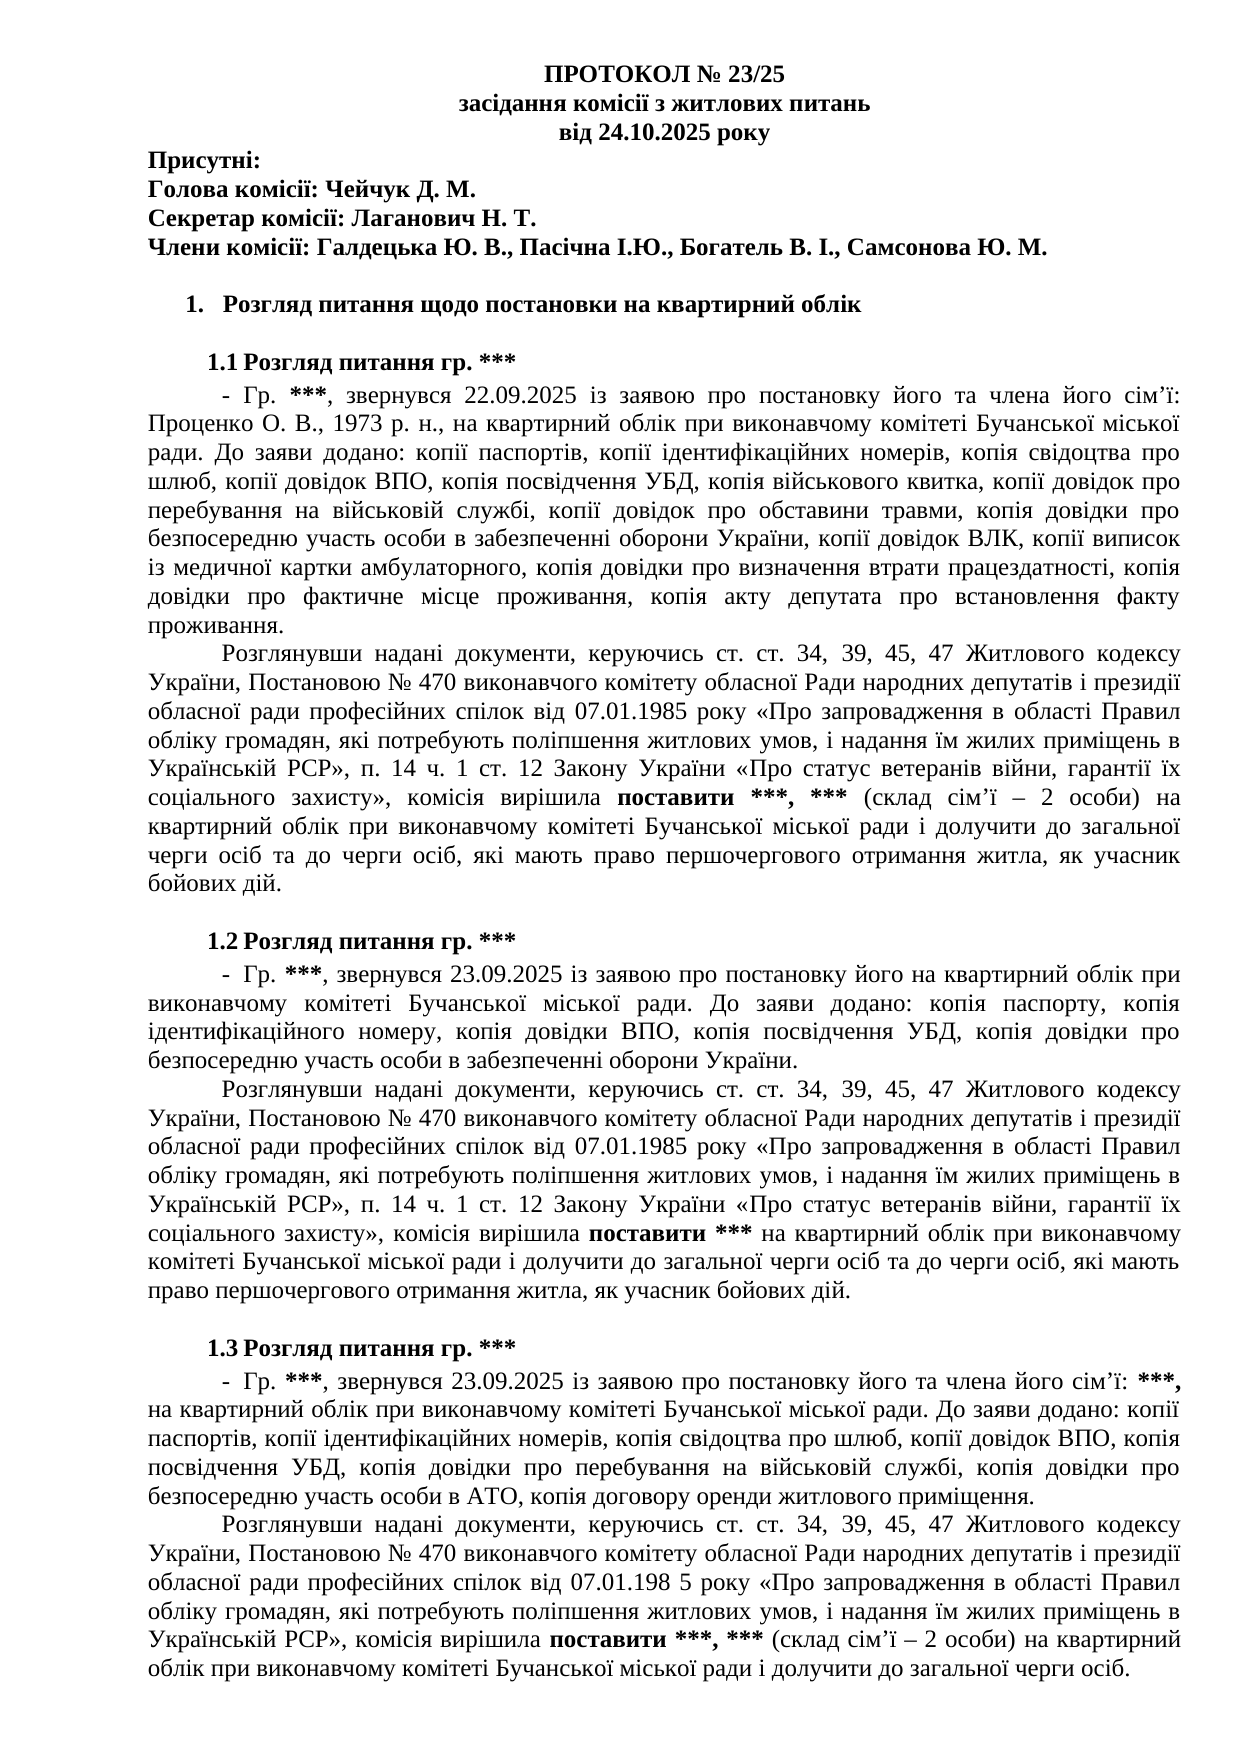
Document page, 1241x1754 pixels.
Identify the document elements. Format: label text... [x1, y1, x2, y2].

text Розглянувши надані документи, керуючись ст. ст. 34, 39, 45, 47 Житлового кодексу України, Постановою № 470 виконавчого комітету обласної Ради народних депутатів і президії обласної ради професійних спілок від 07.01.1985 року «Про запровадження в області Правил обліку громадян, які потребують поліпшення житлових умов, і надання їм жилих приміщень в Українській РСР», п. 14 ч. 1 ст. 12 Закону України «Про статус ветеранів війни, гарантії їх соціального захисту», комісія вирішила поставити ***, *** (склад сім’ї – 2 особи) на квартирний облік при виконавчому комітеті Бучанської міської ради і долучити до загальної черги осіб та до черги осіб, які мають право першочергового отримання житла, як учасник бойових дій. [148, 638, 1181, 897]
list Розгляд питання гр. *** [207, 347, 1181, 375]
text Секретар комісії: Лаганович Н. Т. [148, 203, 1181, 232]
text від 24.10.2025 року [148, 117, 1181, 145]
text Голова комісії: Чейчук Д. М. [148, 174, 1181, 203]
list Розгляд питання гр. *** [207, 926, 1181, 955]
text Розглянувши надані документи, керуючись ст. ст. 34, 39, 45, 47 Житлового кодексу України, Постановою № 470 виконавчого комітету обласної Ради народних депутатів і президії обласної ради професійних спілок від 07.01.198 5 року «Про запровадження в області Правил обліку громадян, які потребують поліпшення житлових умов, і надання їм жилих приміщень в Українській РСР», комісія вирішила поставити ***, *** (склад сім’ї – 2 особи) на квартирний облік при виконавчому комітеті Бучанської міської ради і долучити до загальної черги осіб. [148, 1509, 1181, 1682]
text засідання комісії з житлових питань [89, 88, 1181, 117]
text Розглянувши надані документи, керуючись ст. ст. 34, 39, 45, 47 Житлового кодексу України, Постановою № 470 виконавчого комітету обласної Ради народних депутатів і президії обласної ради професійних спілок від 07.01.1985 року «Про запровадження в області Правил обліку громадян, які потребують поліпшення житлових умов, і надання їм жилих приміщень в Українській РСР», п. 14 ч. 1 ст. 12 Закону України «Про статус ветеранів війни, гарантії їх соціального захисту», комісія вирішила поставити *** на квартирний облік при виконавчому комітеті Бучанської міської ради і долучити до загальної черги осіб та до черги осіб, які мають право першочергового отримання житла, як учасник бойових дій. [148, 1074, 1181, 1304]
text Члени комісії: Галдецька Ю. В., Пасічна І.Ю., Богатель В. І., Самсонова Ю. М. [148, 232, 1181, 260]
list Гр. ***, звернувся 23.09.2025 із заявою про постановку його та члена його сім’ї: ***, на квартирний облік при виконавчому комітеті Бучанської міської ради. До заяви додано: копії паспортів, копії ідентифікаційних номерів, копія свідоцтва про шлюб, копії довідок ВПО, копія посвідчення УБД, копія довідки про перебування на військовій службі, копія довідки про безпосередню участь особи в АТО, копія договору оренди житлового приміщення. [148, 1366, 1181, 1509]
list Гр. ***, звернувся 23.09.2025 із заявою про постановку його на квартирний облік при виконавчому комітеті Бучанської міської ради. До заяви додано: копія паспорту, копія ідентифікаційного номеру, копія довідки ВПО, копія посвідчення УБД, копія довідки про безпосередню участь особи в забезпеченні оборони України. [148, 959, 1181, 1074]
text ПРОТОКОЛ № 23/25 [148, 59, 1181, 88]
list Розгляд питання гр. *** [207, 1333, 1181, 1361]
text Присутні: [148, 145, 1181, 174]
list Гр. ***, звернувся 22.09.2025 із заявою про постановку його та члена його сім’ї: Проценко О. В., 1973 р. н., на квартирний облік при виконавчому комітеті Бучанської міської ради. До заяви додано: копії паспортів, копії ідентифікаційних номерів, копія свідоцтва про шлюб, копії довідок ВПО, копія посвідчення УБД, копія військового квитка, копії довідок про перебування на військовій службі, копії довідок про обставини травми, копія довідки про безпосередню участь особи в забезпеченні оборони України, копії довідок ВЛК, копії виписок із медичної картки амбулаторного, копія довідки про визначення втрати працездатності, копія довідки про фактичне місце проживання, копія акту депутата про встановлення факту проживання. [148, 380, 1181, 638]
list Розгляд питання щодо постановки на квартирний облік [185, 289, 1181, 318]
